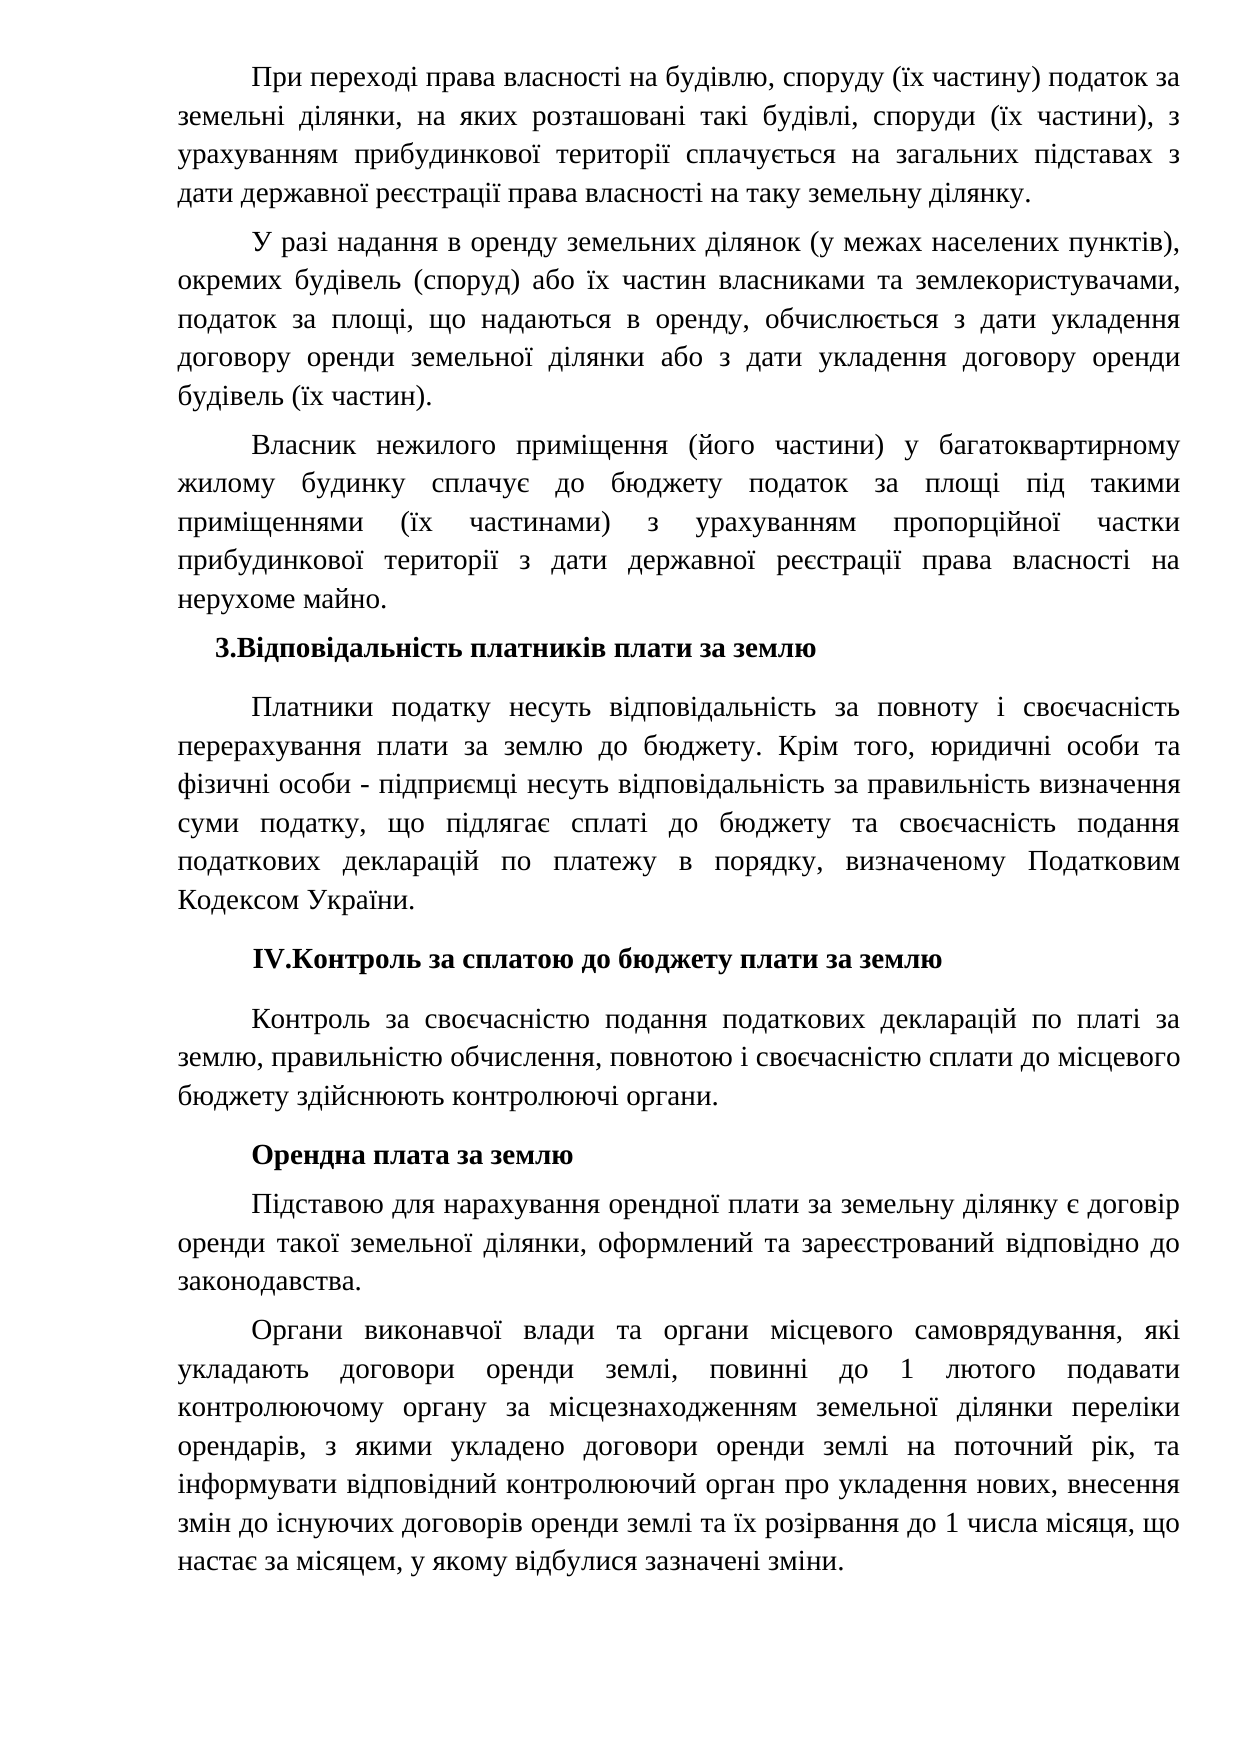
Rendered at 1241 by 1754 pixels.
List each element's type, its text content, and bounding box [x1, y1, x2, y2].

text Орендна плата за землю [177, 1137, 1181, 1171]
text Підставою для нарахування орендної плати за земельну ділянку є договір оренди такої земельної ділянки, оформлений та зареєстрований відповідно до законодавства. [177, 1186, 1181, 1297]
text Органи виконавчої влади та органи місцевого самоврядування, які укладають договори оренди землі, повинні до 1 лютого подавати контролюючому органу за місцезнаходженням земельної ділянки переліки орендарів, з якими укладено договори оренди землі на поточний рік, та інформувати відповідний контролюючий орган про укладення нових, внесення змін до існуючих договорів оренди землі та їх розірвання до 1 числа місяця, що настає за місяцем, у якому відбулися зазначені зміни. [177, 1312, 1181, 1577]
text Контроль за своєчасністю подання податкових декларацій по платі за землю, правильністю обчислення, повнотою і своєчасністю сплати до місцевого бюджету здійснюють контролюючі органи. [177, 1001, 1181, 1111]
text При переході права власності на будівлю, споруду (їх частину) податок за земельні ділянки, на яких розташовані такі будівлі, споруди (їх частини), з урахуванням прибудинкової території сплачується на загальних підставах з дати державної реєстрації права власності на таку земельну ділянку. [177, 59, 1181, 208]
text У разі надання в оренду земельних ділянок (у межах населених пунктів), окремих будівель (споруд) або їх частин власниками та землекористувачами, податок за площі, що надаються в оренду, обчислюється з дати укладення договору оренди земельної ділянки або з дати укладення договору оренди будівель (їх частин). [177, 224, 1181, 411]
text IV.Контроль за сплатою до бюджету плати за землю [252, 941, 1181, 975]
text Платники податку несуть відповідальність за повноту і своєчасність перерахування плати за землю до бюджету. Крім того, юридичні особи та фізичні особи - підприємці несуть відповідальність за правильність визначення суми податку, що підлягає сплаті до бюджету та своєчасність подання податкових декларацій по платежу в порядку, визначеному Податковим Кодексом України. [177, 689, 1181, 916]
text Власник нежилого приміщення (його частини) у багатоквартирному жилому будинку сплачує до бюджету податок за площі під такими приміщеннями (їх частинами) з урахуванням пропорційної частки прибудинкової території з дати державної реєстрації права власності на нерухоме майно. [177, 427, 1181, 614]
text 3.Відповідальність платників плати за землю [215, 630, 1181, 663]
